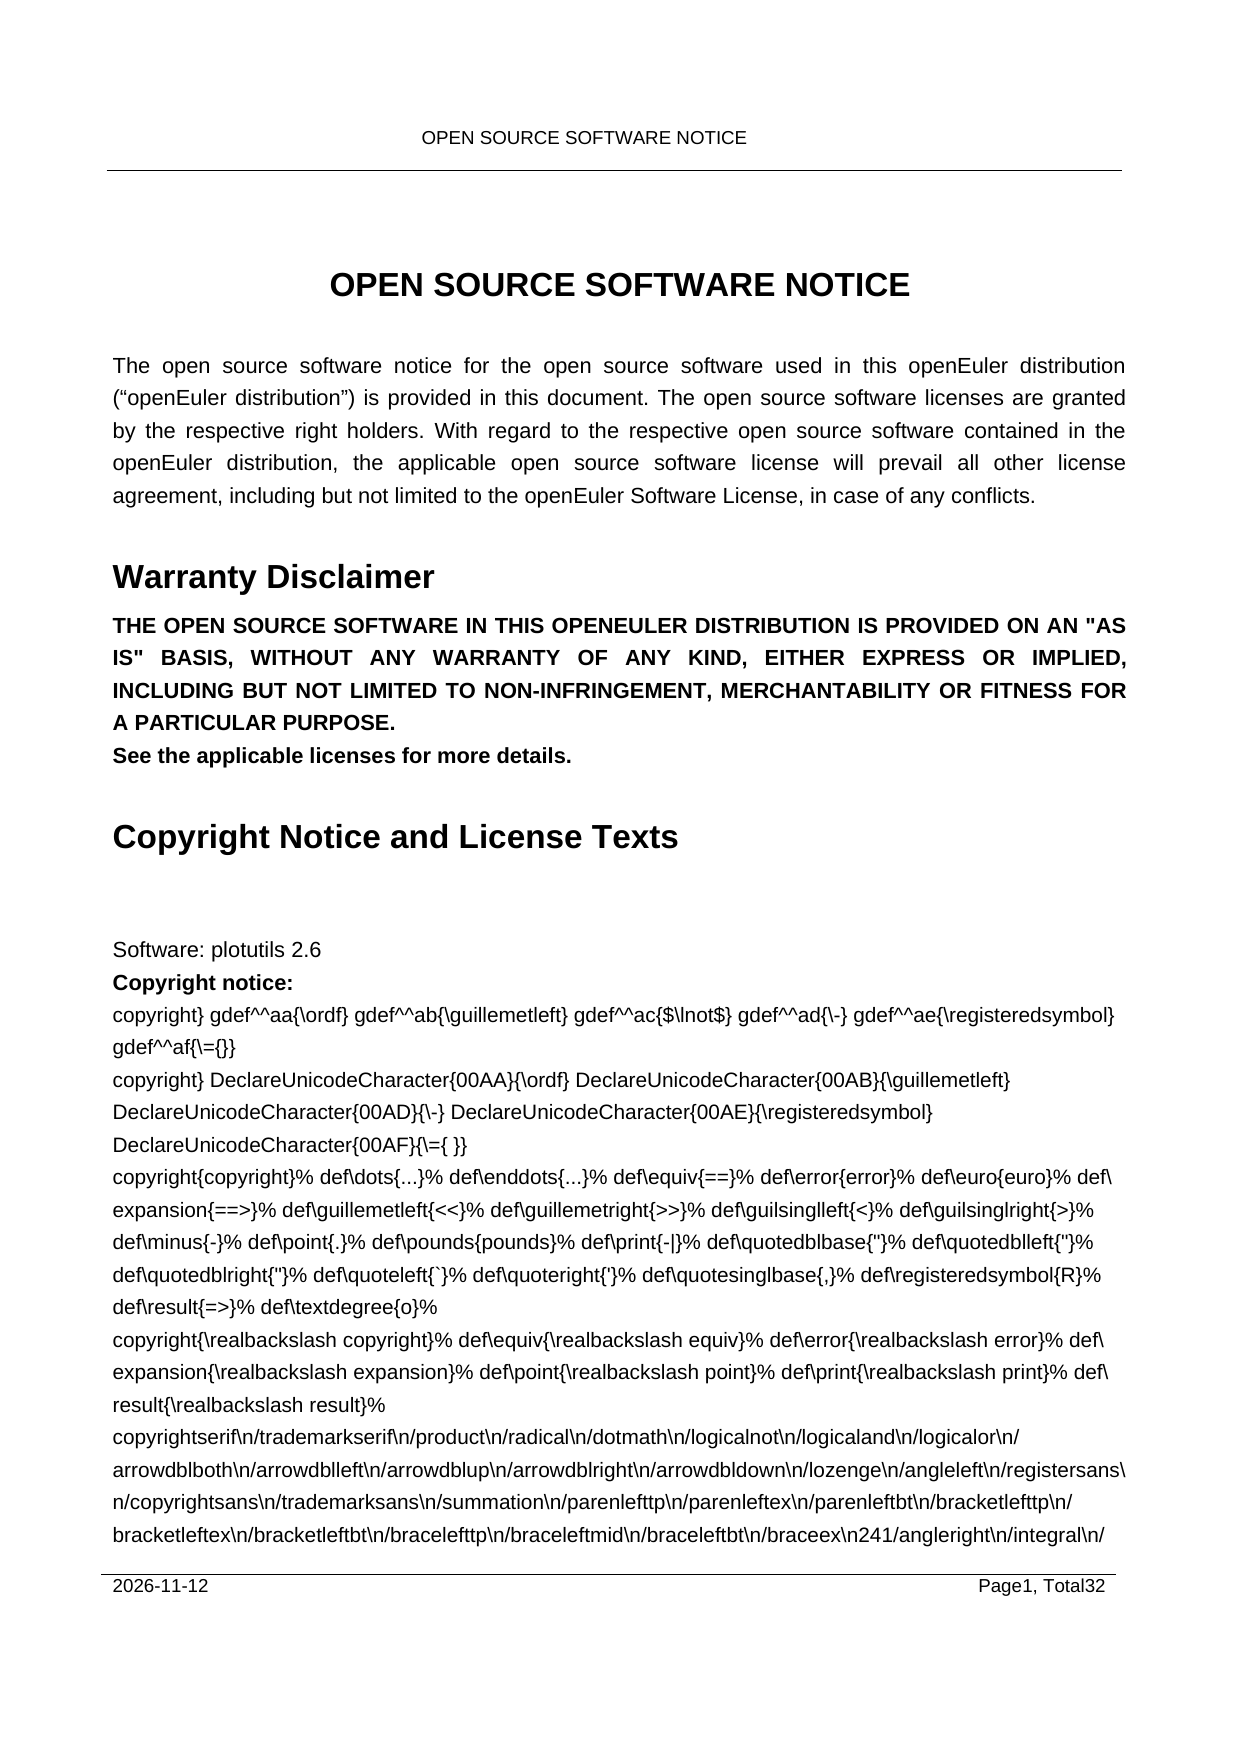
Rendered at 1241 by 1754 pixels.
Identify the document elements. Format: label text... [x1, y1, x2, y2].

text Software: plotutils 2.6 [112, 933, 1128, 966]
text The open source software notice for the open source software used in this openEuler distribution (“openEuler distribution”) is provided in this document. The open source software licenses are granted by the respective right holders. With regard to the respective open source software contained in the openEuler distribution, the applicable open source software license will prevail all other license agreement, including but not limited to the openEuler Software License, in case of any conflicts. [112, 349, 1128, 511]
text Copyright notice: [112, 966, 1128, 998]
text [112, 1421, 1128, 1551]
text copyright} gdef^^aa{\ordf} gdef^^ab{\guillemetleft} gdef^^ac{$\lnot$} gdef^^ad{\-} gdef^^ae{\registeredsymbol} gdef^^af{\={}} [112, 998, 1128, 1063]
text copyright} DeclareUnicodeCharacter{00AA}{\ordf} DeclareUnicodeCharacter{00AB}{\guillemetleft} DeclareUnicodeCharacter{00AD}{\-} DeclareUnicodeCharacter{00AE}{\registeredsymbol} DeclareUnicodeCharacter{00AF}{\={ }} [112, 1063, 1128, 1161]
text THE OPEN SOURCE SOFTWARE IN THIS OPENEULER DISTRIBUTION IS PROVIDED ON AN "AS IS" BASIS, WITHOUT ANY WARRANTY OF ANY KIND, EITHER EXPRESS OR IMPLIED, INCLUDING BUT NOT LIMITED TO NON-INFRINGEMENT, MERCHANTABILITY OR FITNESS FOR A PARTICULAR PURPOSE. See the applicable licenses for more details. [112, 609, 1128, 771]
text OPEN SOURCE SOFTWARE NOTICE [112, 251, 1128, 316]
text Warranty Disclaimer [112, 544, 1128, 609]
text Copyright Notice and License Texts [112, 804, 1128, 869]
text copyright{\realbackslash copyright}% def\equiv{\realbackslash equiv}% def\error{\realbackslash error}% def\expansion{\realbackslash expansion}% def\point{\realbackslash point}% def\print{\realbackslash print}% def\result{\realbackslash result}% [112, 1323, 1128, 1421]
text copyright{copyright}% def\dots{...}% def\enddots{...}% def\equiv{==}% def\error{error}% def\euro{euro}% def\expansion{==>}% def\guillemetleft{<<}% def\guillemetright{>>}% def\guilsinglleft{<}% def\guilsinglright{>}% def\minus{-}% def\point{.}% def\pounds{pounds}% def\print{-|}% def\quotedblbase{"}% def\quotedblleft{"}% def\quotedblright{"}% def\quoteleft{`}% def\quoteright{'}% def\quotesinglbase{,}% def\registeredsymbol{R}% def\result{=>}% def\textdegree{o}% [112, 1161, 1128, 1323]
